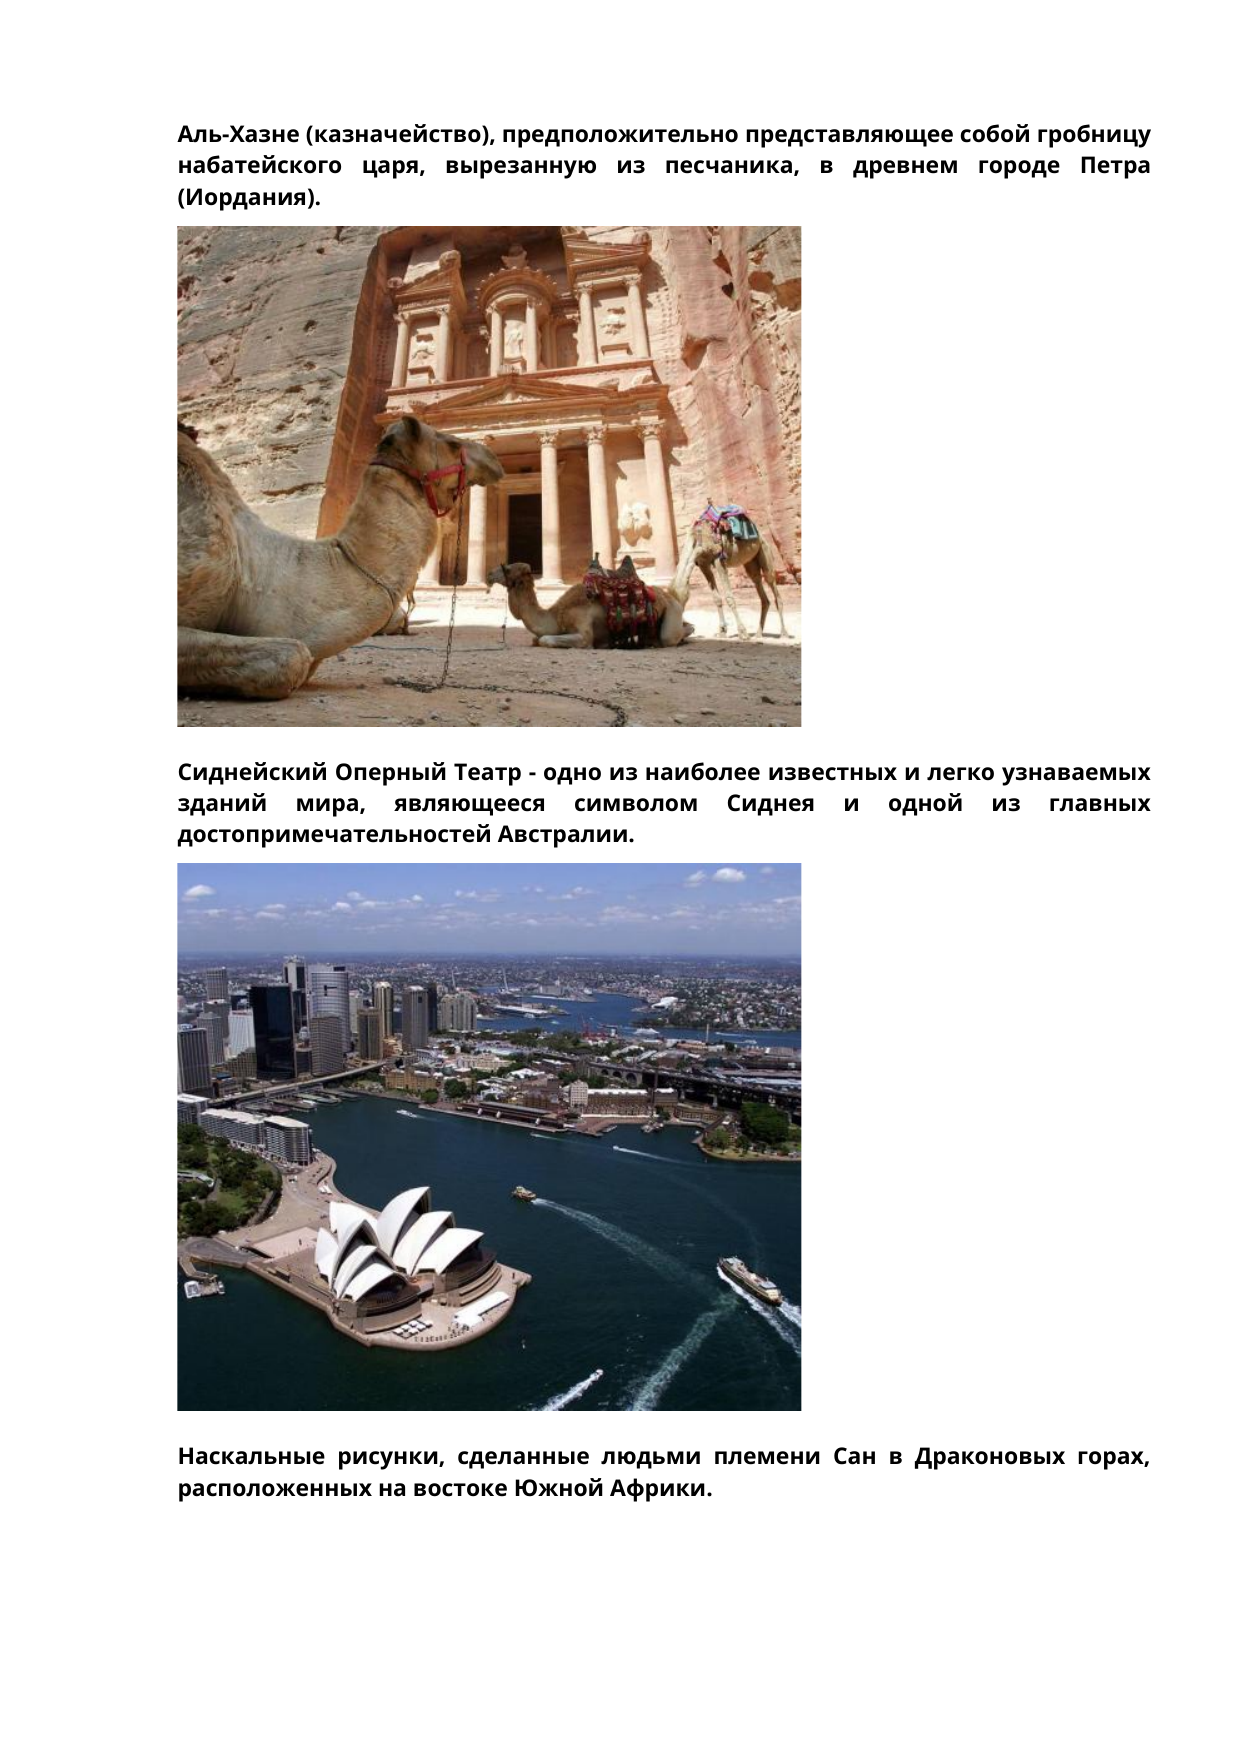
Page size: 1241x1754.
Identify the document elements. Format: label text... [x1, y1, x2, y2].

text Наскальные рисунки, сделанные людьми племени Сан в Драконовых горах, расположенных на востоке Южной Африки. [177, 1440, 1152, 1503]
picture [177, 226, 802, 727]
text Сиднейский Оперный Театр - одно из наиболее известных и легко узнаваемых зданий мира, являющееся символом Сиднея и одной из главных достопримечательностей Австралии. [177, 756, 1152, 849]
text Аль-Хазне (казначейство), предположительно представляющее собой гробницу набатейского царя, вырезанную из песчаника, в древнем городе Петра (Иордания). [177, 118, 1152, 212]
picture [177, 863, 802, 1411]
